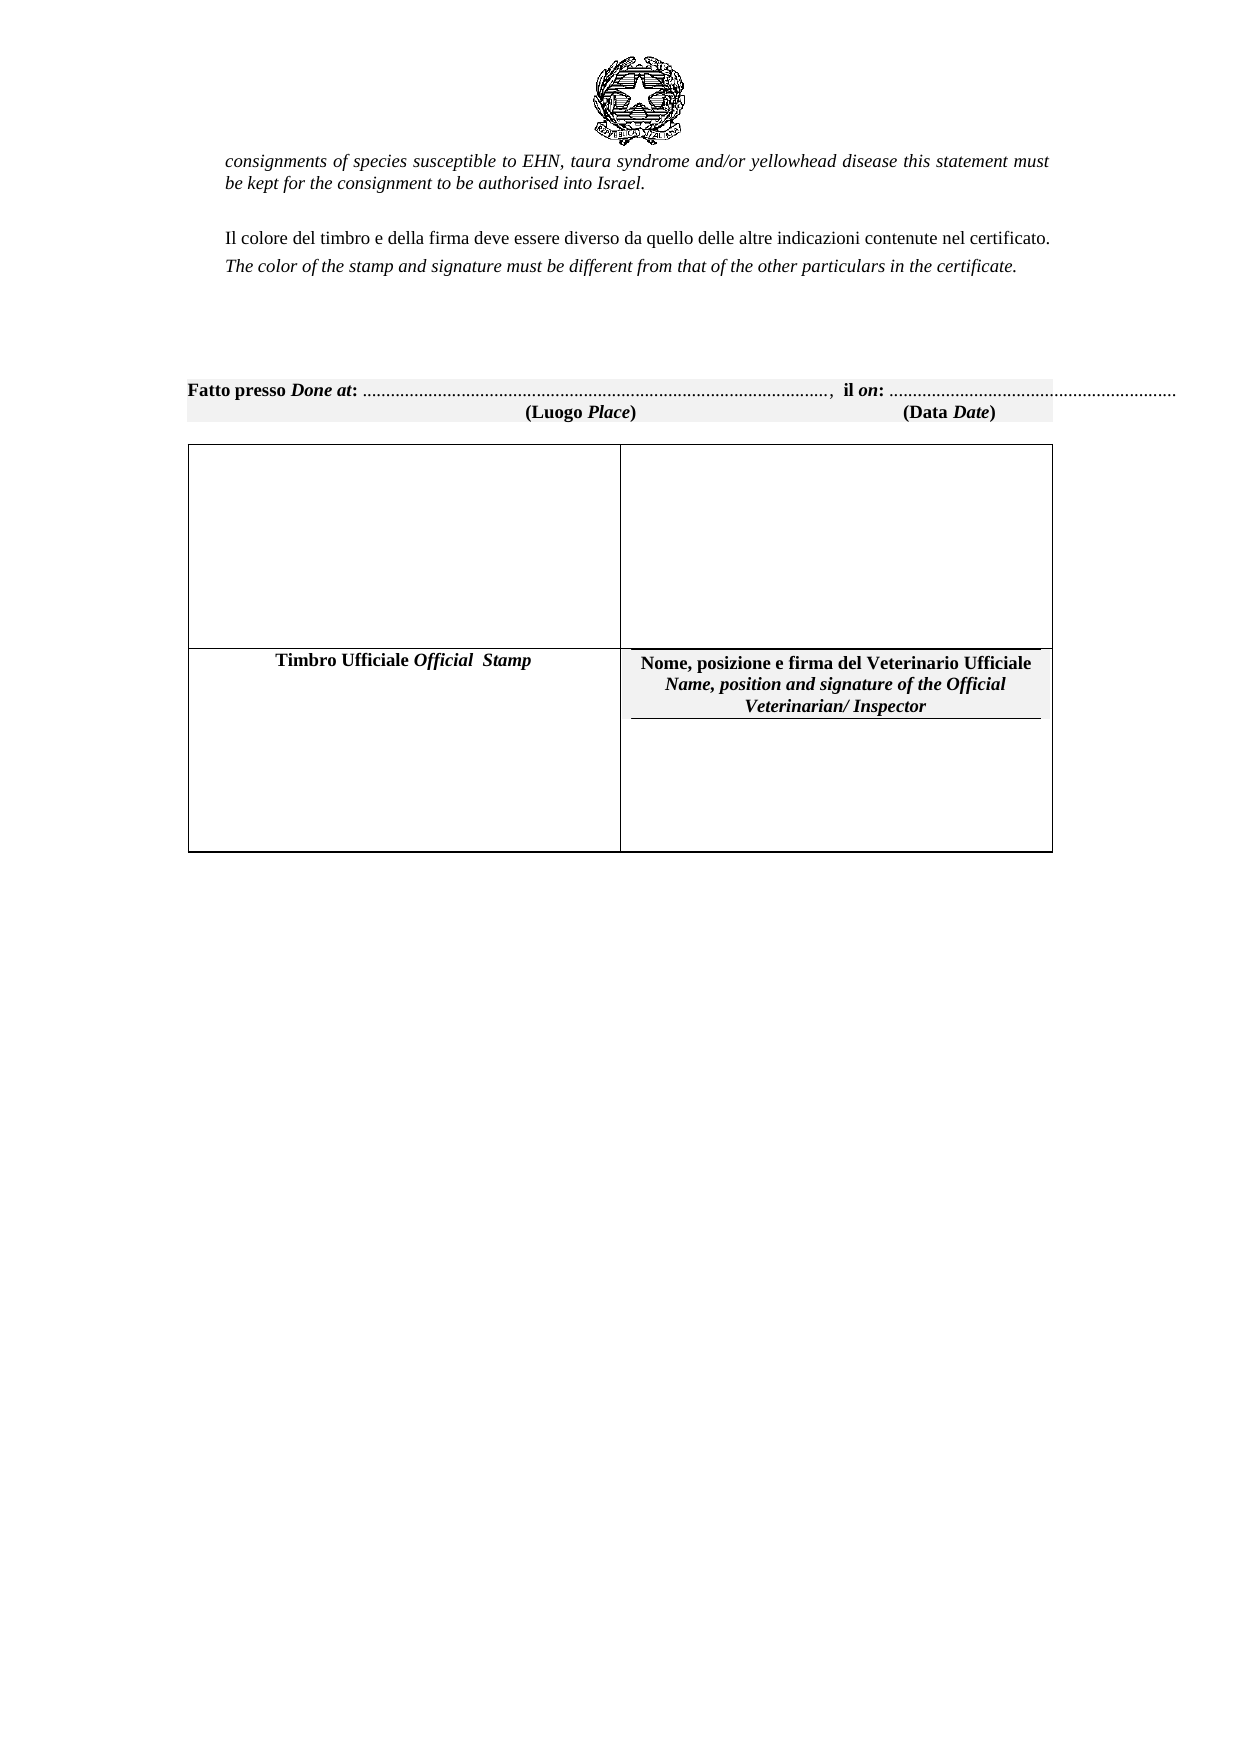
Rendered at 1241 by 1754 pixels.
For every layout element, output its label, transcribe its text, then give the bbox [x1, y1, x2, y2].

picture [562, 55, 713, 149]
table_header [189, 445, 620, 648]
text (Luogo Place) (Data Date) [187, 401, 1053, 422]
table_cell Nome, posizione e firma del Veterinario Ufficiale Name, position and signature of the Official Veterinarian/ Inspector [621, 649, 1052, 851]
table_cell Timbro Ufficiale Official Stamp [189, 649, 620, 851]
text Il colore del timbro e della firma deve essere diverso da quello delle altre indicazioni contenute nel certificato. [225, 227, 1053, 249]
text The color of the stamp and signature must be different from that of the other particulars in the certificate. [225, 255, 1053, 277]
table_header [621, 445, 1052, 648]
text Fatto presso Done at: , il on: [187, 379, 1053, 401]
